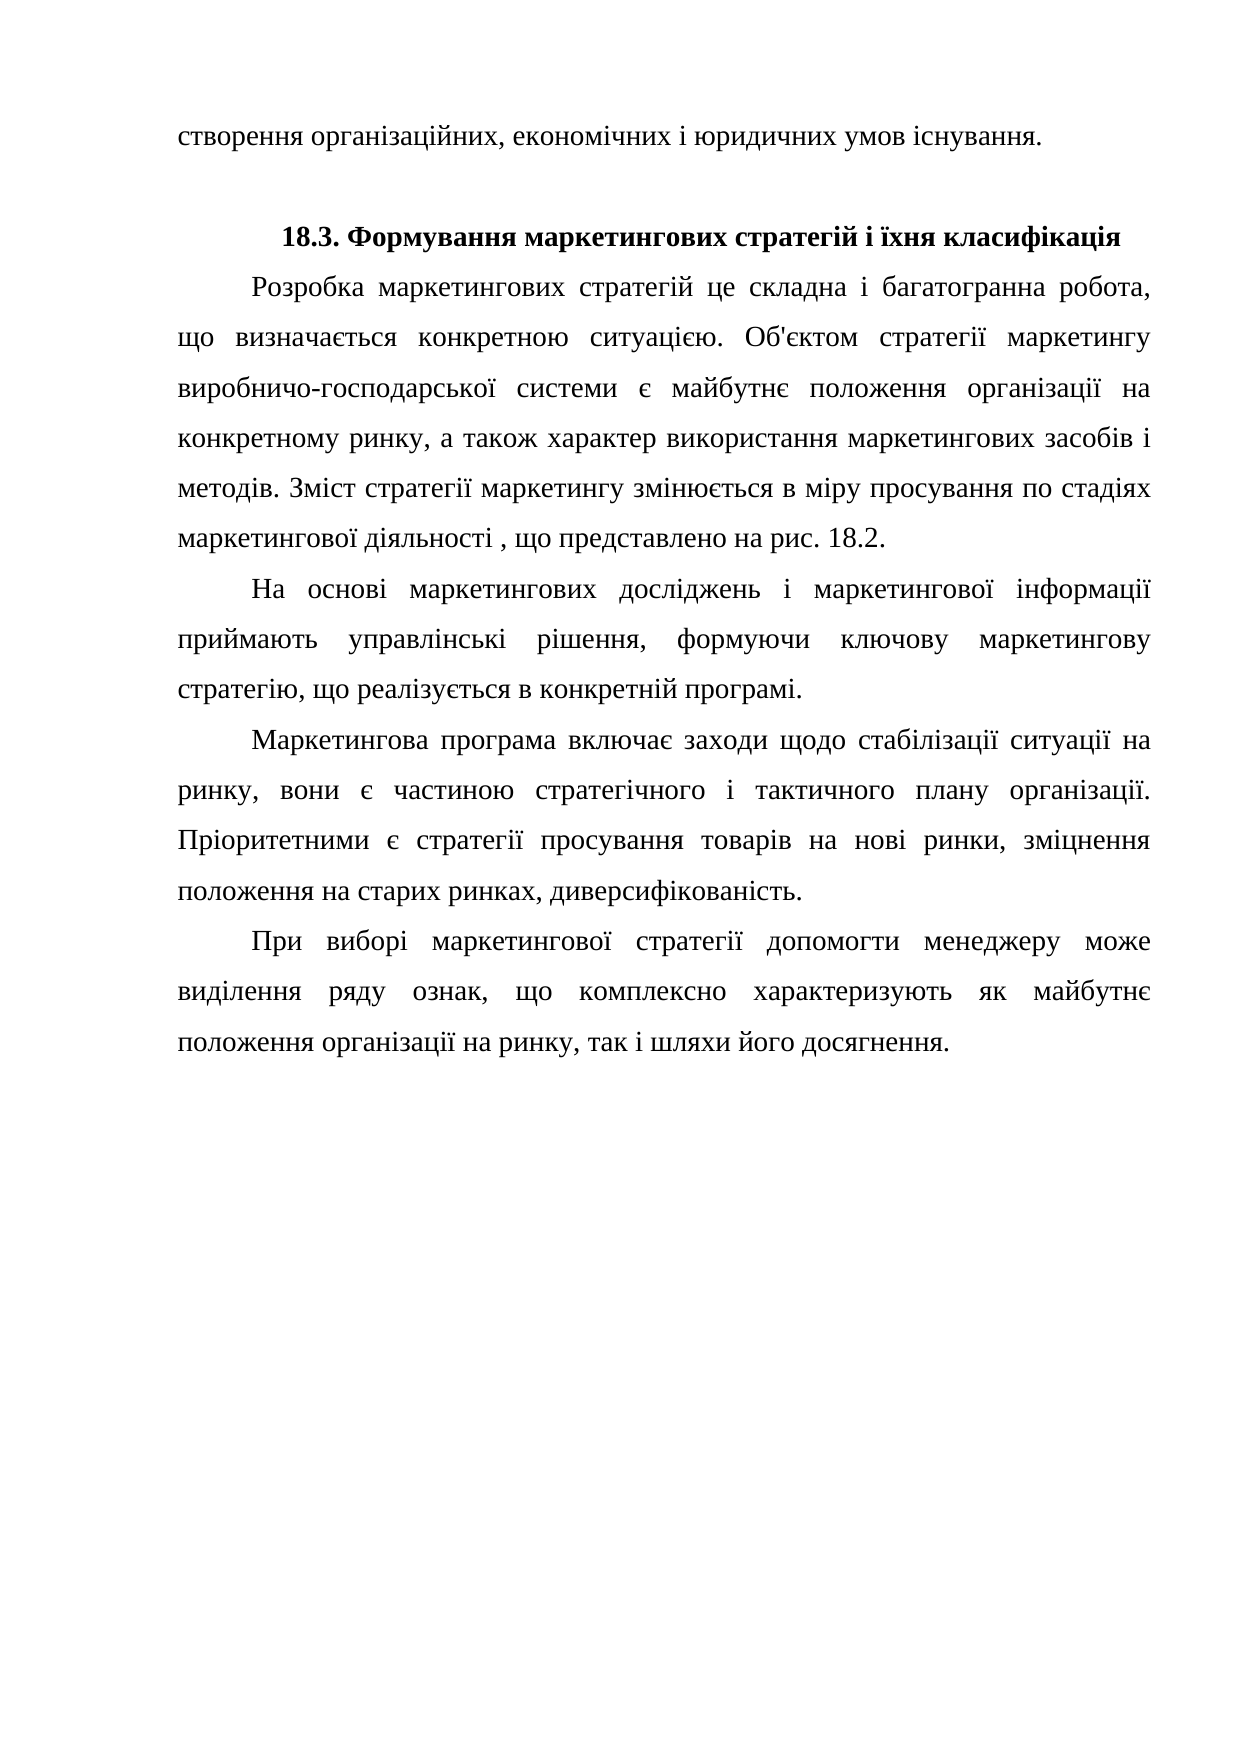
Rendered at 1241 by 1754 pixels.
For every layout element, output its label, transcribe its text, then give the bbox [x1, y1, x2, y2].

text Розробка маркетингових стратегій це складна і багатогранна робота, що визначається конкретною ситуацією. Об'єктом стратегії маркетингу виробничо-господарської системи є майбутнє положення організації на конкретному ринку, а також характер використання маркетингових засобів і методів. Зміст стратегії маркетингу змінюється в міру просування по стадіях маркетингової діяльності , що представлено на рис. 18.2. [177, 269, 1152, 554]
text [177, 118, 1152, 152]
text На основі маркетингових досліджень і маркетингової інформації приймають управлінські рішення, формуючи ключову маркетингову стратегію, що реалізується в конкретній програмі. [177, 571, 1152, 705]
text Маркетингова програма включає заходи щодо стабілізації ситуації на ринку, вони є частиною стратегічного і тактичного плану організації. Пріоритетними є стратегії просування товарів на нові ринки, зміцнення положення на старих ринках, диверсифікованість. [177, 722, 1152, 906]
text 18.3. Формування маркетингових стратегій і їхня класифікація [177, 219, 1152, 252]
text При виборі маркетингової стратегії допомогти менеджеру може виділення ряду ознак, що комплексно характеризують як майбутнє положення організації на ринку, так і шляхи його досягнення. [177, 923, 1152, 1057]
